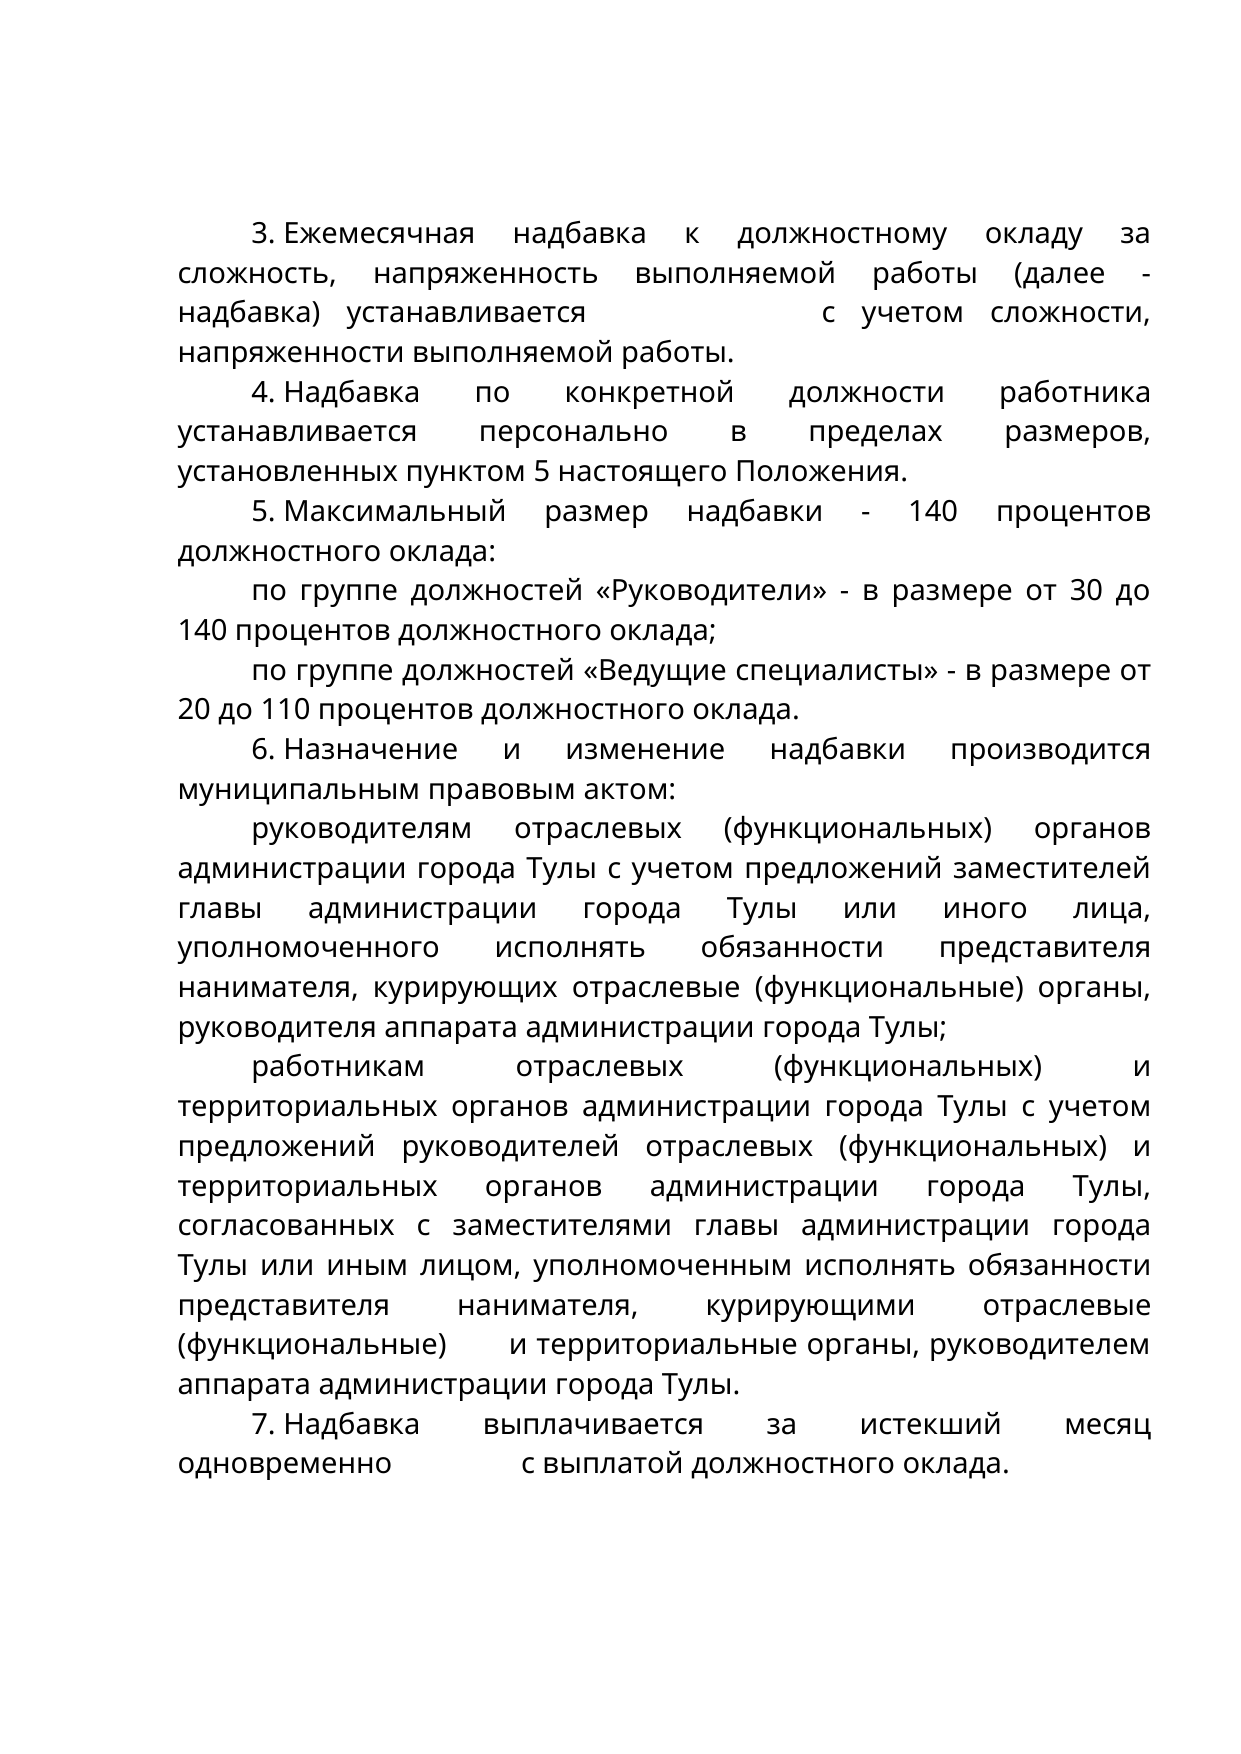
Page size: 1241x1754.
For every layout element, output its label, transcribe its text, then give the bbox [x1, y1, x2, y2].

text по группе должностей «Руководители» - в размере от 30 до 140 процентов должностного оклада; [177, 569, 1152, 649]
text 3. Ежемесячная надбавка к должностному окладу за сложность, напряженность выполняемой работы (далее - надбавка) устанавливается с учетом сложности, напряженности выполняемой работы. [177, 212, 1152, 371]
text 5. Максимальный размер надбавки - 140 процентов должностного оклада: [177, 490, 1152, 569]
text 6. Назначение и изменение надбавки производится муниципальным правовым актом: [177, 728, 1152, 808]
text по группе должностей «Ведущие специалисты» - в размере от 20 до 110 процентов должностного оклада. [177, 649, 1152, 728]
text работникам отраслевых (функциональных) и территориальных органов администрации города Тулы с учетом предложений руководителей отраслевых (функциональных) и территориальных органов администрации города Тулы, согласованных с заместителями главы администрации города Тулы или иным лицом, уполномоченным исполнять обязанности представителя нанимателя, курирующими отраслевые (функциональные) и территориальные органы, руководителем аппарата администрации города Тулы. [177, 1046, 1152, 1403]
text 4. Надбавка по конкретной должности работника устанавливается персонально в пределах размеров, установленных пунктом 5 настоящего Положения. [177, 371, 1152, 490]
text руководителям отраслевых (функциональных) органов администрации города Тулы с учетом предложений заместителей главы администрации города Тулы или иного лица, уполномоченного исполнять обязанности представителя нанимателя, курирующих отраслевые (функциональные) органы, руководителя аппарата администрации города Тулы; [177, 808, 1152, 1046]
text 7. Надбавка выплачивается за истекший месяц одновременно с выплатой должностного оклада. [177, 1403, 1152, 1482]
